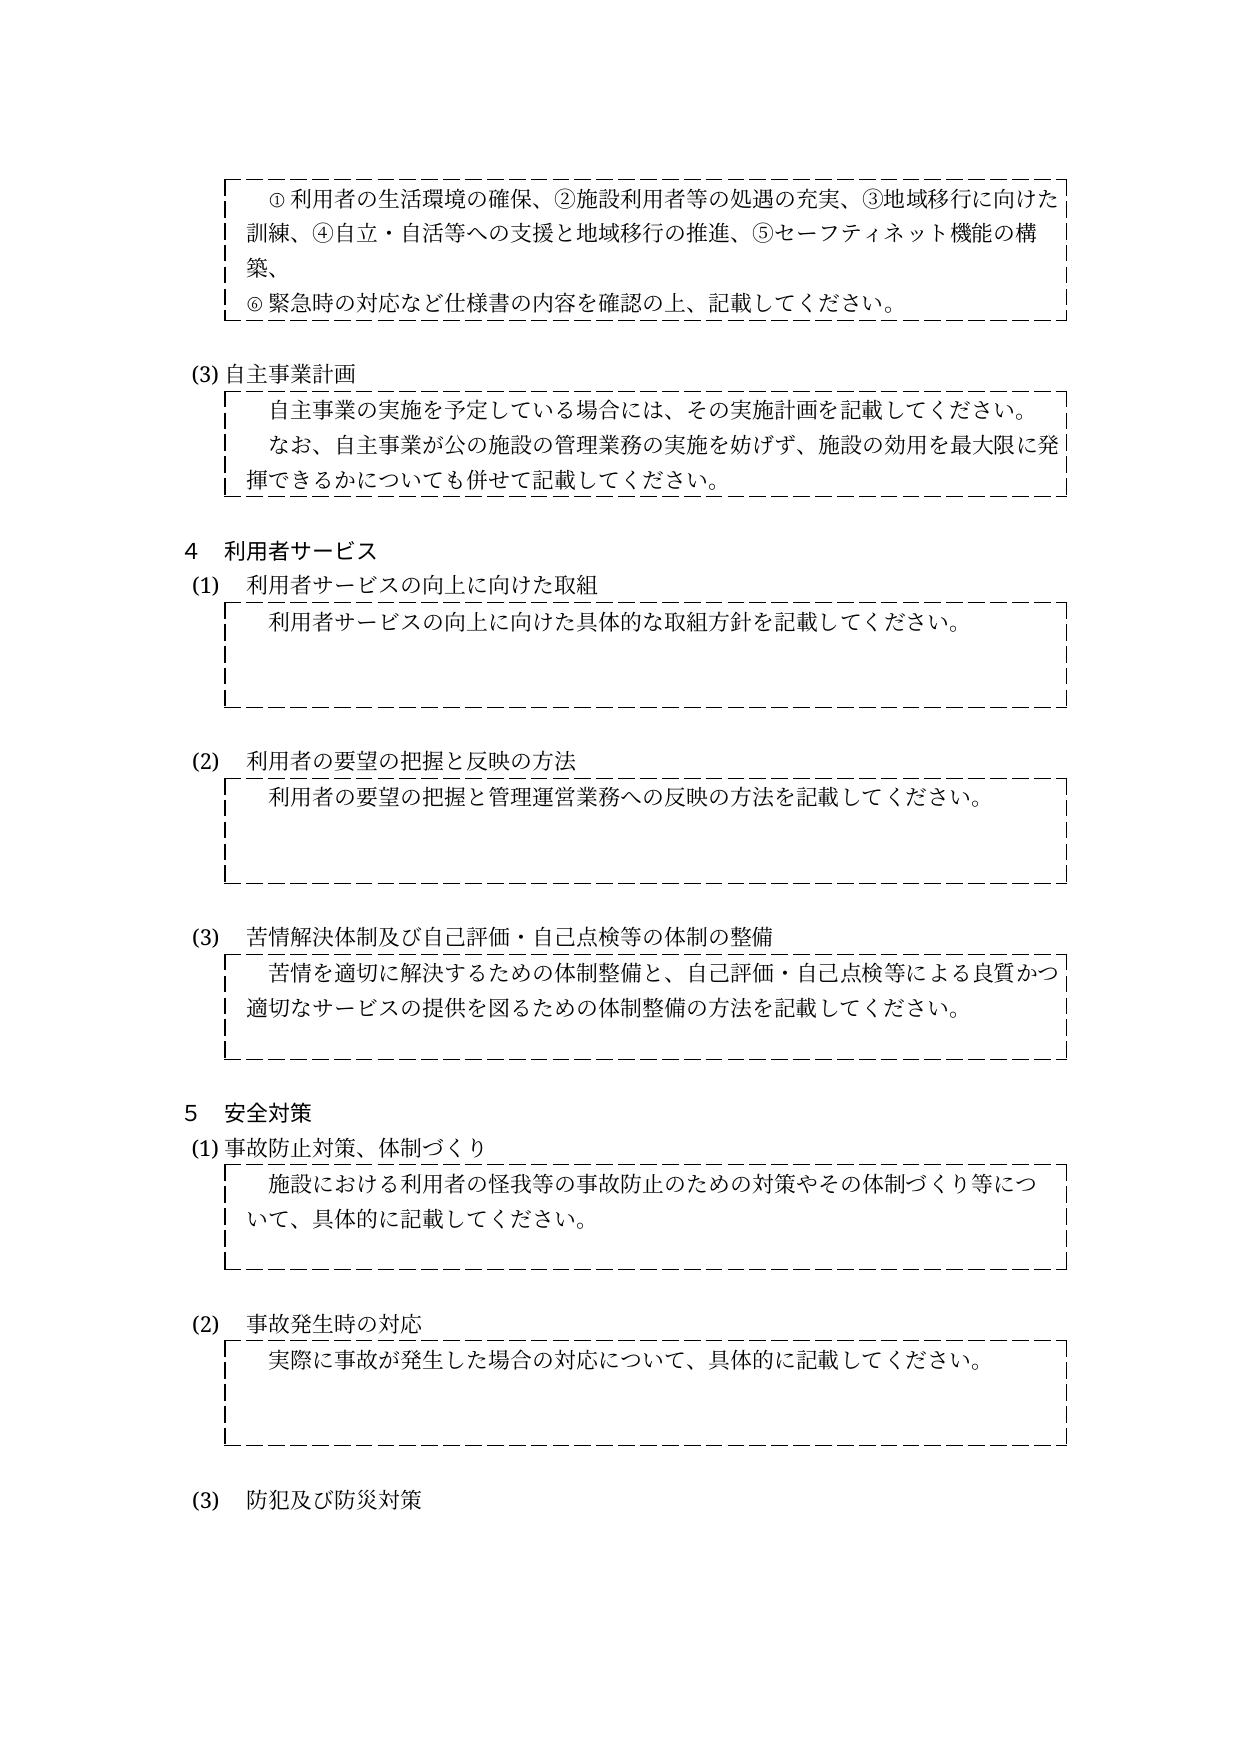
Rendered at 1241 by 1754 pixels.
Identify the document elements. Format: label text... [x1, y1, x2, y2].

table_header 利用者サービスの向上に向けた具体的な取組方針を記載してください。 [225, 602, 1066, 707]
text (3) 防犯及び防災対策 [181, 1481, 1060, 1516]
table_header 苦情を適切に解決するための体制整備と、自己評価・自己点検等による良質かつ適切なサービスの提供を図るための体制整備の方法を記載してください。 [225, 954, 1066, 1059]
text (1) 事故防止対策、体制づくり [181, 1129, 1060, 1164]
text (3) 苦情解決体制及び自己評価・自己点検等の体制の整備 [181, 919, 1060, 954]
text (3) 自主事業計画 [181, 356, 1060, 391]
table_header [225, 179, 1066, 320]
text ４ 利用者サービス [181, 532, 1060, 567]
table_header 実際に事故が発生した場合の対応について、具体的に記載してください。 [225, 1340, 1066, 1445]
text (1) 利用者サービスの向上に向けた取組 [181, 567, 1060, 602]
text (2) 利用者の要望の把握と反映の方法 [181, 743, 1060, 778]
text (2) 事故発生時の対応 [181, 1305, 1060, 1340]
table_header 施設における利用者の怪我等の事故防止のための対策やその体制づくり等につ いて、具体的に記載してください。 [225, 1164, 1066, 1269]
text ５ 安全対策 [181, 1094, 1060, 1129]
table_header 自主事業の実施を予定している場合には、その実施計画を記載してください。 なお、自主事業が公の施設の管理業務の実施を妨げず、施設の効用を最大限に発 揮できるかについても併せて記載してください。 [225, 391, 1066, 496]
table_header 利用者の要望の把握と管理運営業務への反映の方法を記載してください。 [225, 778, 1066, 883]
